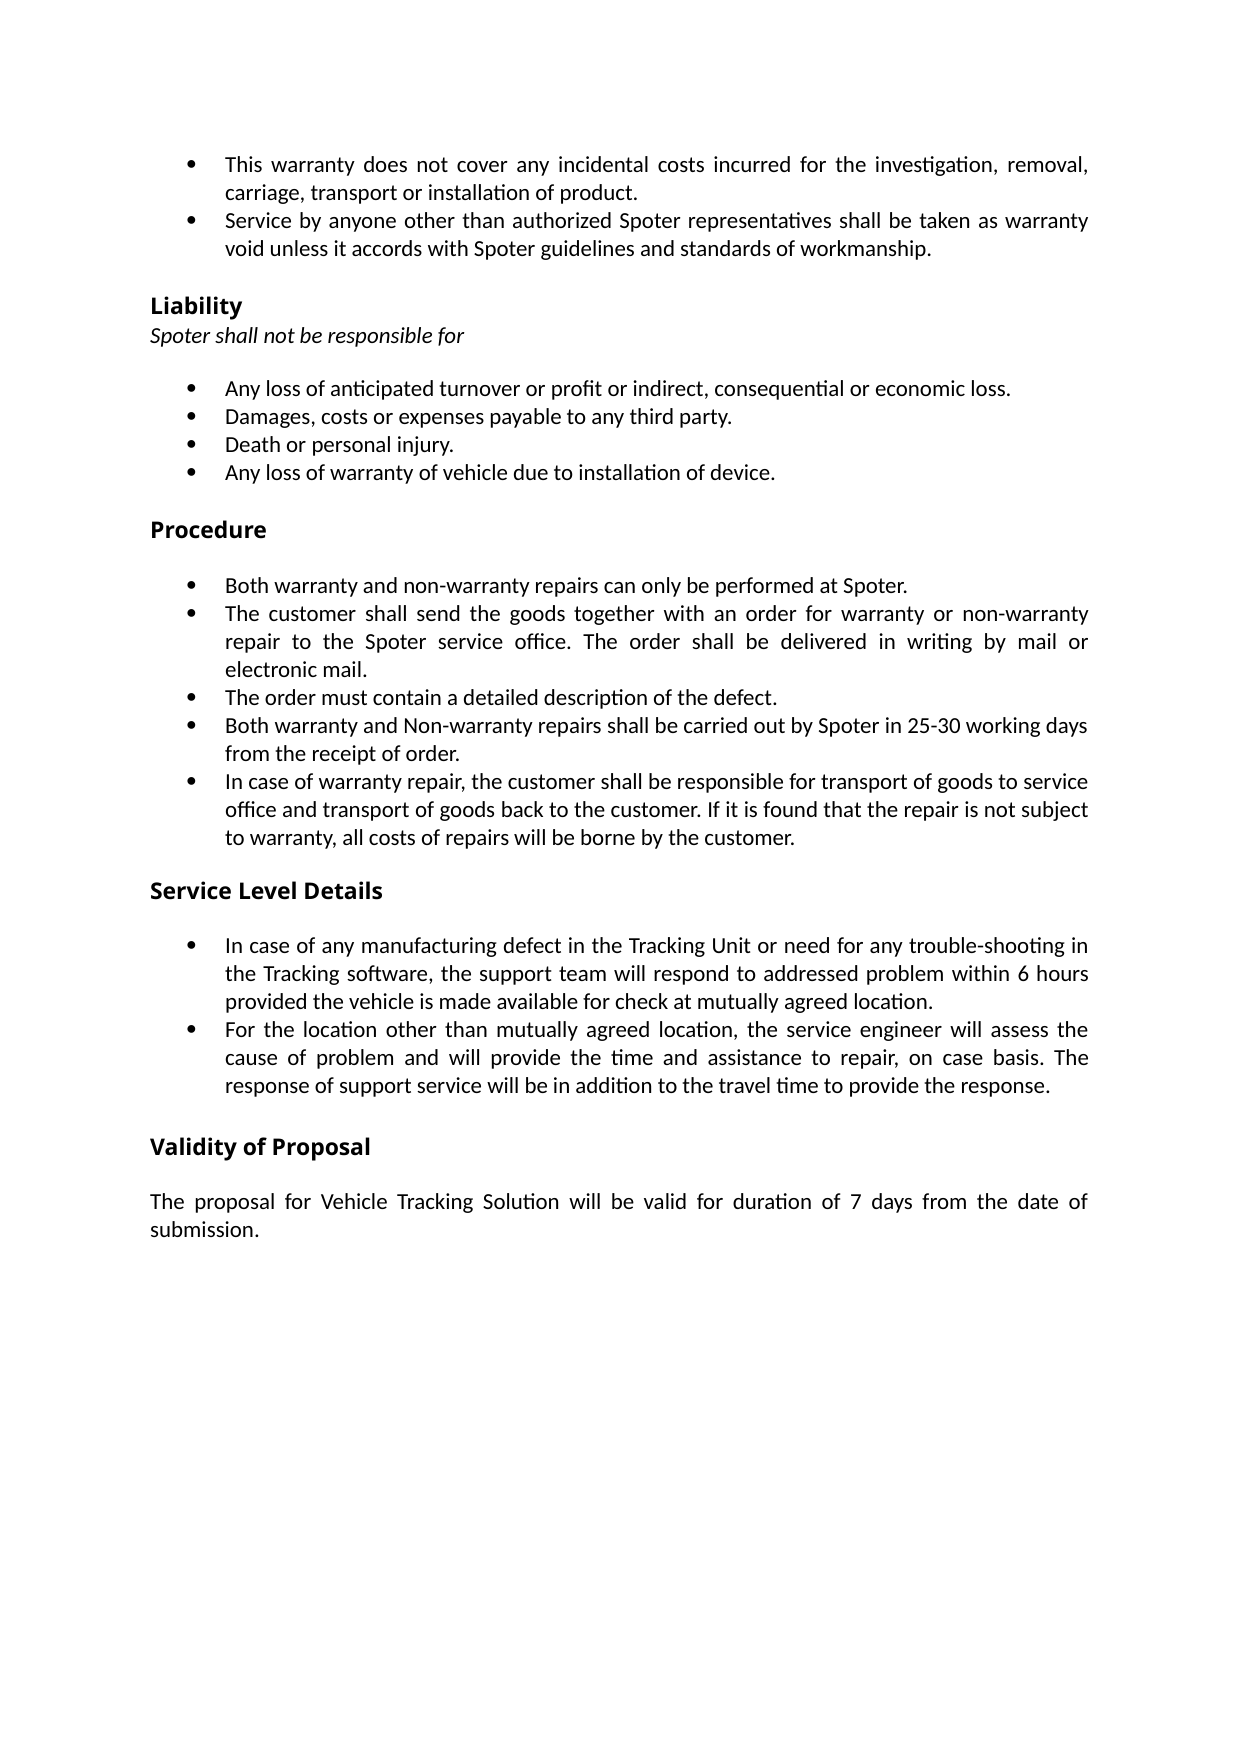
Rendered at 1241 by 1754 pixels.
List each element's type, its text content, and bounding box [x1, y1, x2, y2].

list Any loss of anticipated turnover or profit or indirect, consequential or economic loss. [187, 374, 1090, 402]
text Liability [150, 290, 1090, 321]
text Procedure [150, 514, 1090, 546]
text Validity of Proposal [150, 1131, 1090, 1162]
list The order must contain a detailed description of the defect. [187, 683, 1090, 711]
list In case of any manufacturing defect in the Tracking Unit or need for any trouble-shooting in the Tracking software, the support team will respond to addressed problem within 6 hours provided the vehicle is made available for check at mutually agreed location. [187, 931, 1090, 1015]
list Any loss of warranty of vehicle due to installation of device. [187, 458, 1090, 486]
text Service Level Details [150, 875, 1090, 906]
list The customer shall send the goods together with an order for warranty or non-warranty repair to the Spoter service office. The order shall be delivered in writing by mail or electronic mail. [187, 599, 1090, 683]
text Spoter shall not be responsible for [150, 321, 1090, 349]
text The proposal for Vehicle Tracking Solution will be valid for duration of 7 days from the date of submission. [150, 1187, 1090, 1243]
list In case of warranty repair, the customer shall be responsible for transport of goods to service office and transport of goods back to the customer. If it is found that the repair is not subject to warranty, all costs of repairs will be borne by the customer. [187, 767, 1090, 851]
list For the location other than mutually agreed location, the service engineer will assess the cause of problem and will provide the time and assistance to repair, on case basis. The response of support service will be in addition to the travel time to provide the response. [187, 1015, 1090, 1099]
list Both warranty and Non-warranty repairs shall be carried out by Spoter in 25-30 working days from the receipt of order. [187, 711, 1090, 767]
list Both warranty and non-warranty repairs can only be performed at Spoter. [187, 571, 1090, 599]
list Death or personal injury. [187, 430, 1090, 458]
list This warranty does not cover any incidental costs incurred for the investigation, removal, carriage, transport or installation of product. [187, 150, 1090, 206]
list Service by anyone other than authorized Spoter representatives shall be taken as warranty void unless it accords with Spoter guidelines and standards of workmanship. [187, 206, 1090, 262]
list Damages, costs or expenses payable to any third party. [187, 402, 1090, 430]
